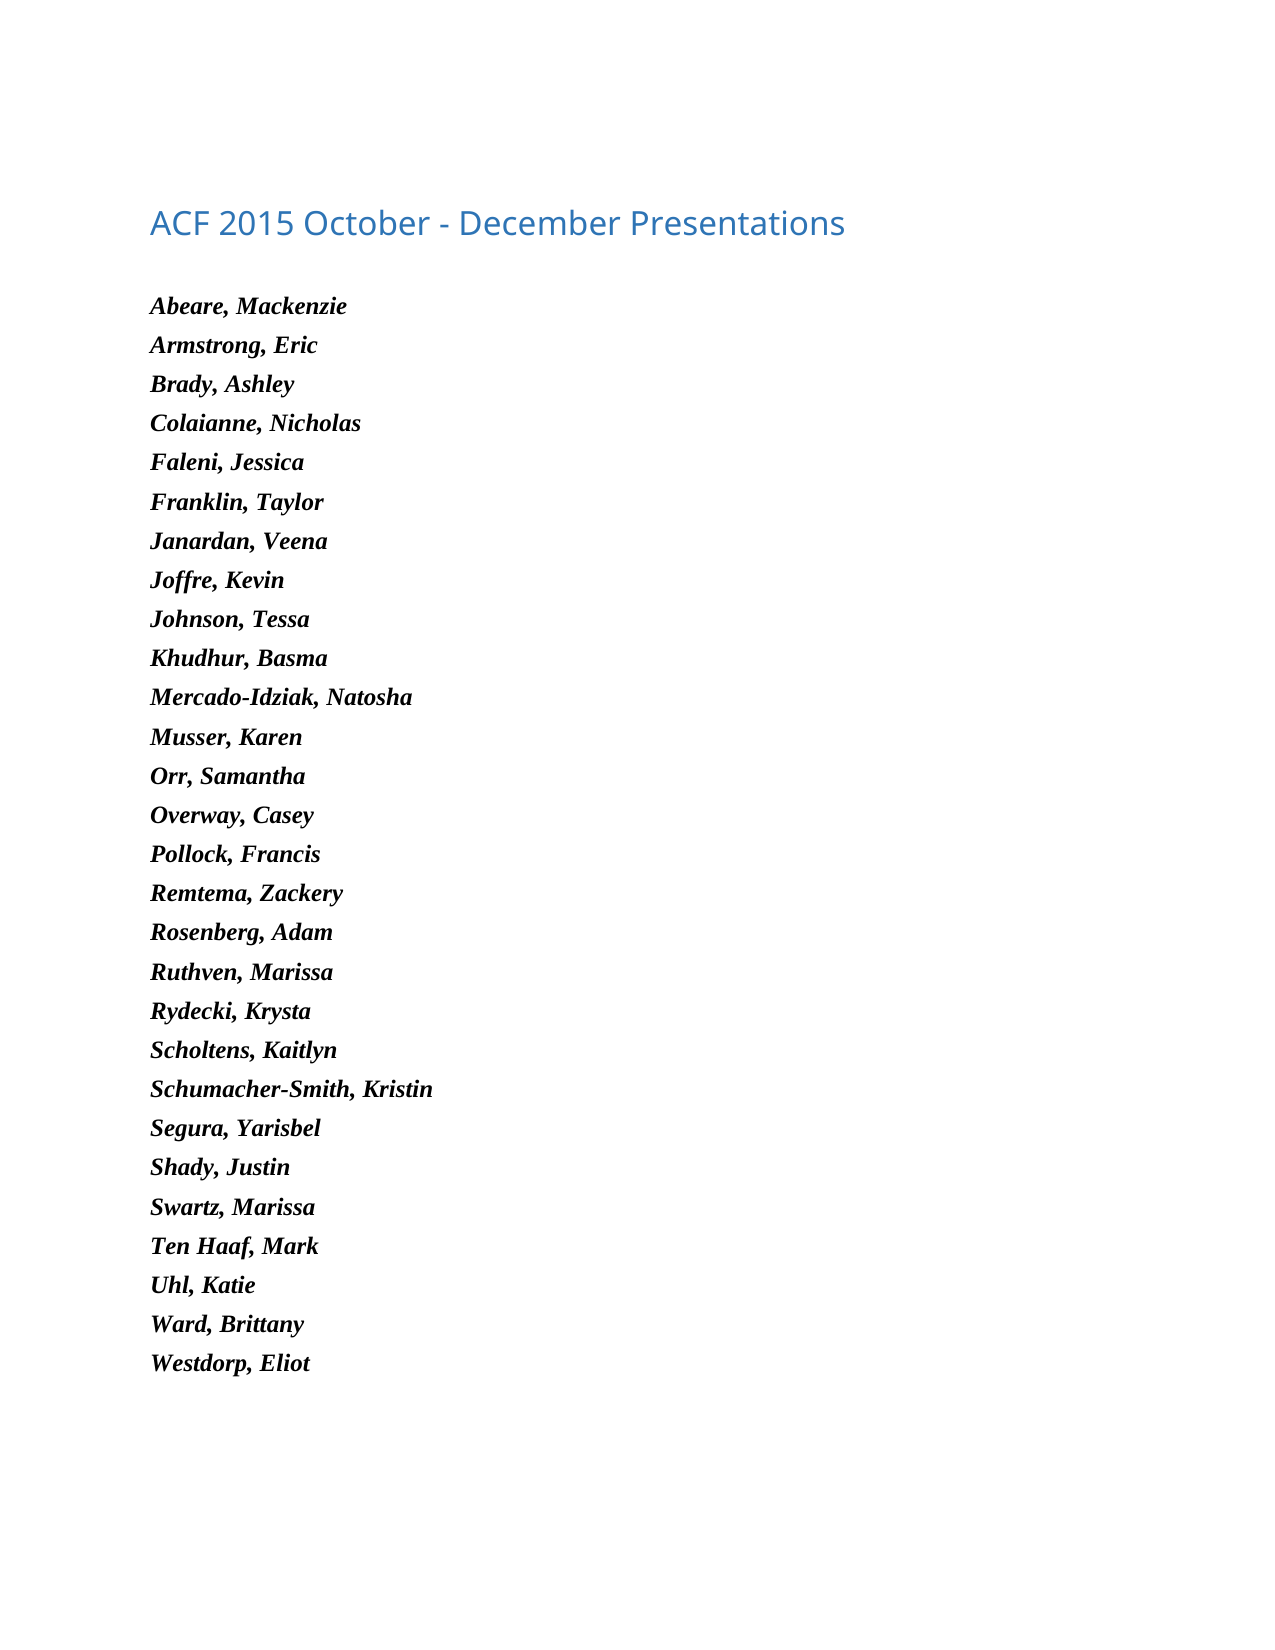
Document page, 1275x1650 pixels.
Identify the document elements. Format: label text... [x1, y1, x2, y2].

text Ward, Brittany 20 [150, 1309, 1125, 1338]
text Shady, Justin 16 [150, 1152, 1125, 1181]
text Khudhur, Basma 7 [150, 643, 1125, 672]
text Orr, Samantha 10 [150, 761, 1125, 789]
text Uhl, Katie 19 [150, 1270, 1125, 1299]
text Overway, Casey 11 [150, 800, 1125, 829]
text Armstrong, Eric 2 [150, 330, 1125, 359]
text Franklin, Taylor 5 [150, 487, 1125, 515]
text Rosenberg, Adam 14 [150, 917, 1125, 946]
text Westdorp, Eliot 20 [150, 1348, 1125, 1377]
text Musser, Karen 9 [150, 722, 1125, 750]
text Colaianne, Nicholas 4 [150, 408, 1125, 437]
text Ruthven, Marissa 14 [150, 957, 1125, 985]
text Johnson, Tessa 7 [150, 604, 1125, 633]
text Joffre, Kevin 7 [150, 565, 1125, 594]
text Brady, Ashley 3 [150, 369, 1125, 398]
text Segura, Yarisbel 16 [150, 1113, 1125, 1142]
subtitle ACF 2015 October - December Presentations [150, 200, 1125, 245]
text Pollock, Francis 12 [150, 839, 1125, 868]
text Rydecki, Krysta 15 [150, 996, 1125, 1024]
text Ten Haaf, Mark 18 [150, 1231, 1125, 1259]
text Mercado-Idziak, Natosha 8 [150, 682, 1125, 711]
text Remtema, Zackery 13 [150, 878, 1125, 907]
text Faleni, Jessica 5 [150, 447, 1125, 476]
text Scholtens, Kaitlyn 15 [150, 1035, 1125, 1064]
text Swartz, Marissa 17 [150, 1192, 1125, 1220]
text Abeare, Mackenzie 1 [150, 291, 1125, 319]
text Schumacher-Smith, Kristin 16 [150, 1074, 1125, 1103]
text Janardan, Veena 6 [150, 526, 1125, 554]
